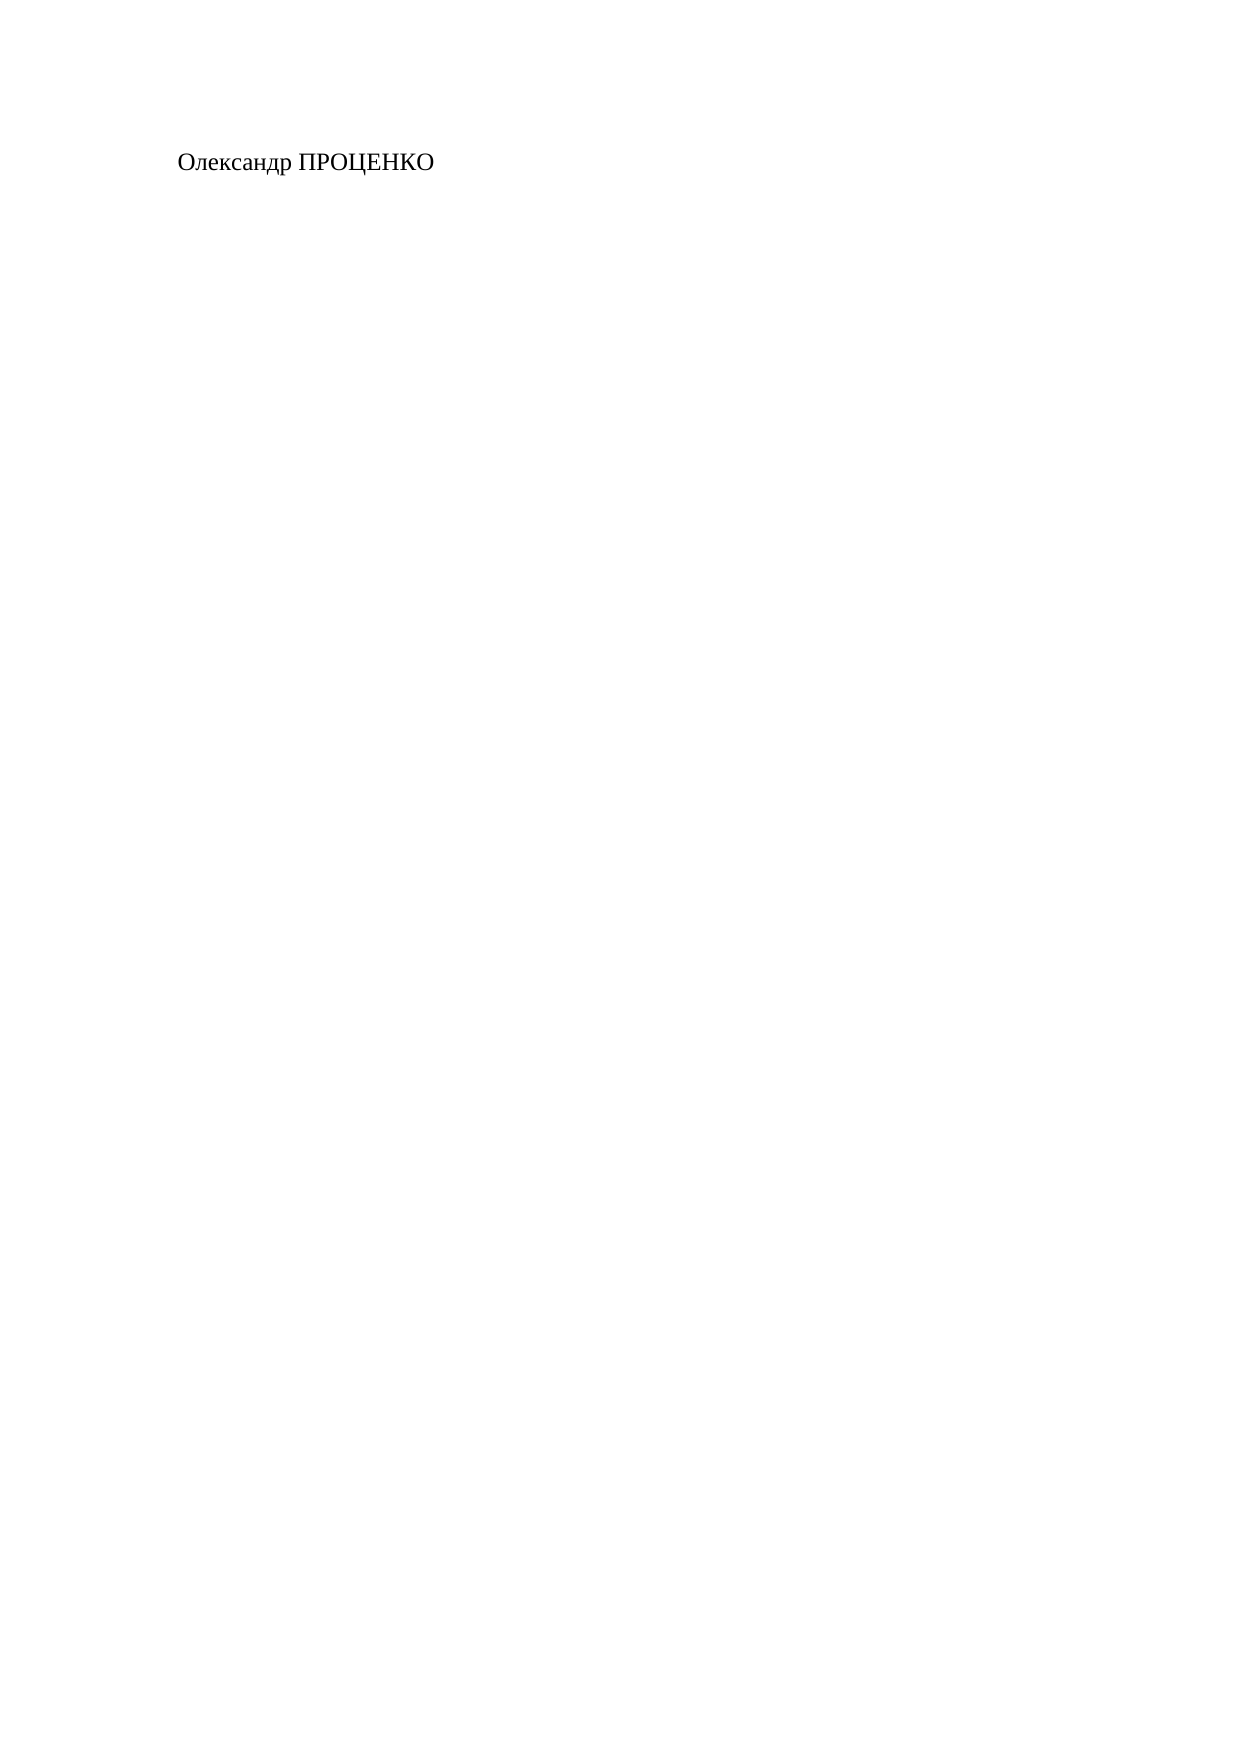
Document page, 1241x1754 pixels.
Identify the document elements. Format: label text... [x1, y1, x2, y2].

text Олександр ПРОЦЕНКО [177, 147, 732, 176]
